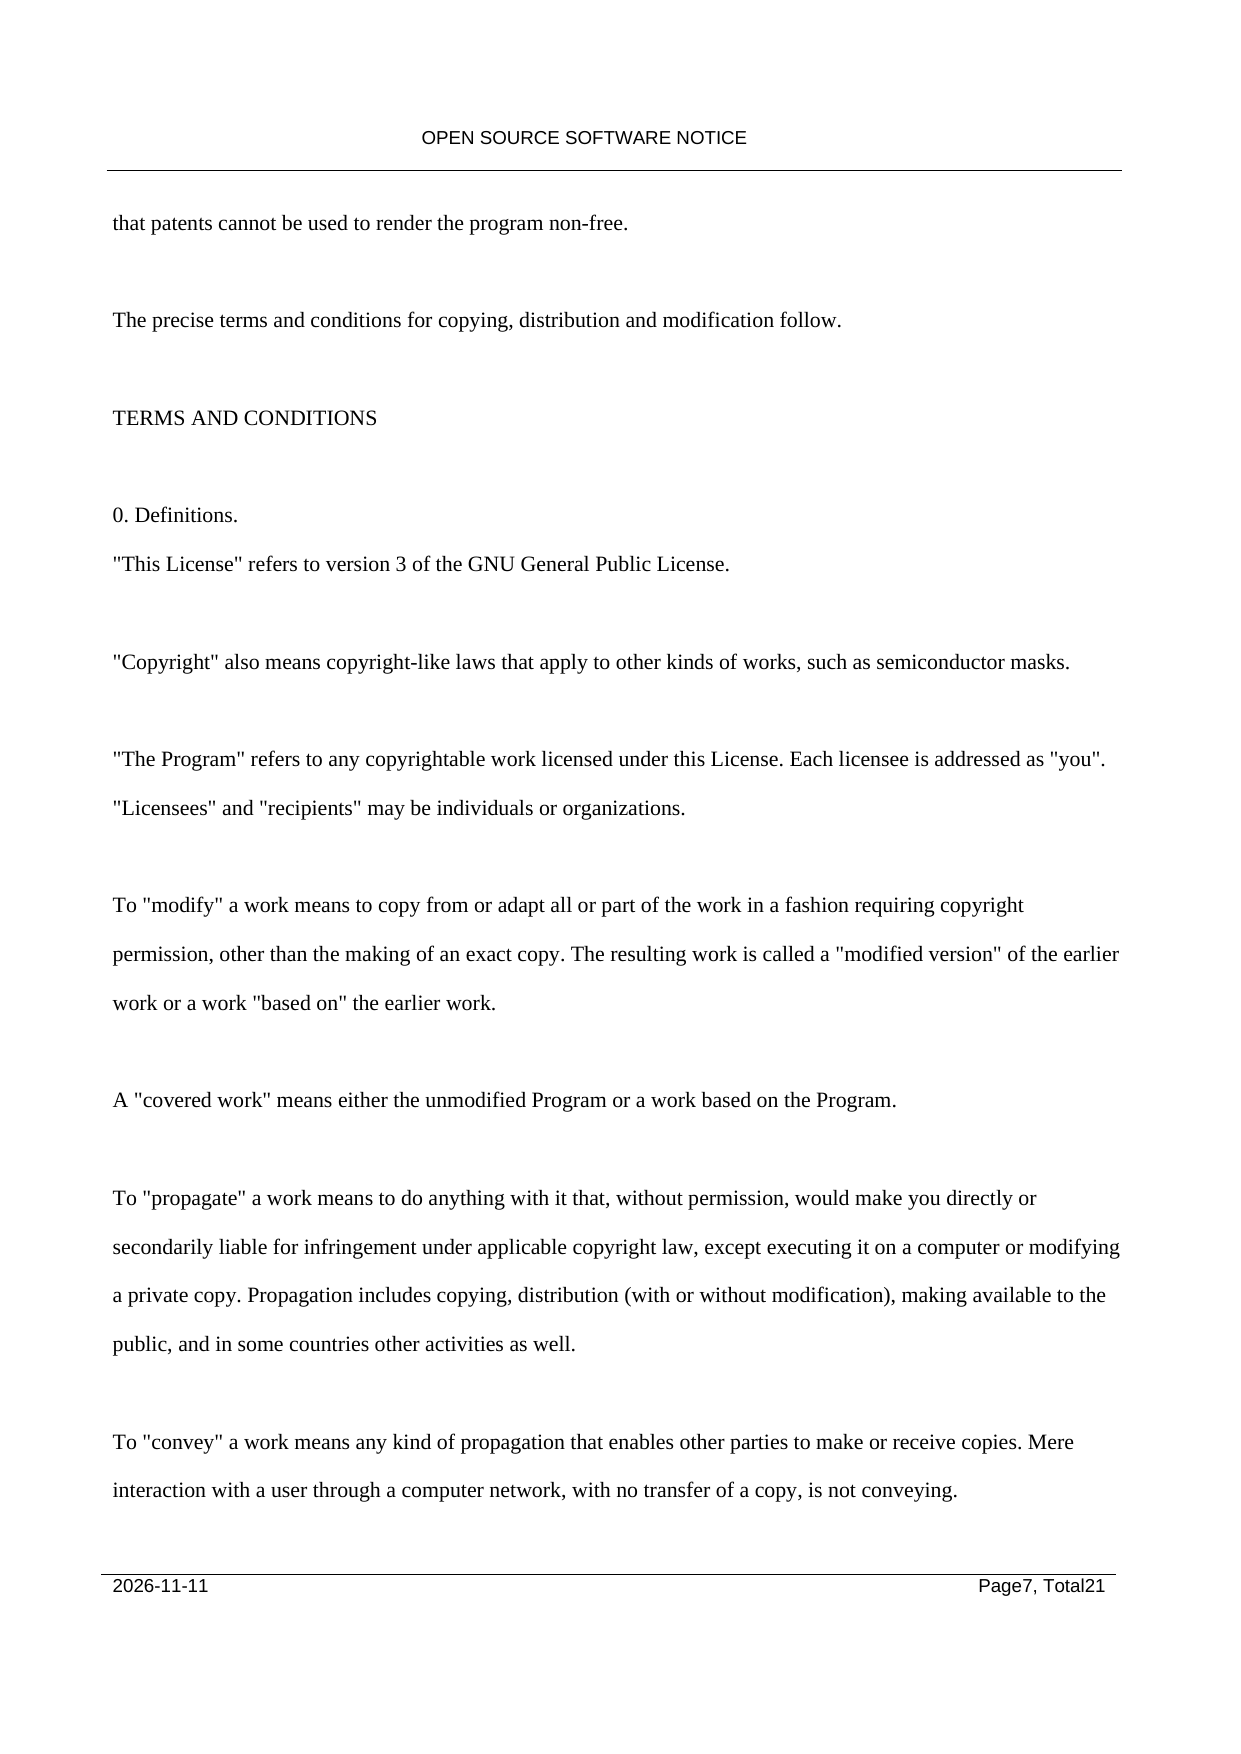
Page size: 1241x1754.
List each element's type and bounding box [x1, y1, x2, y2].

text [112, 206, 1128, 1506]
